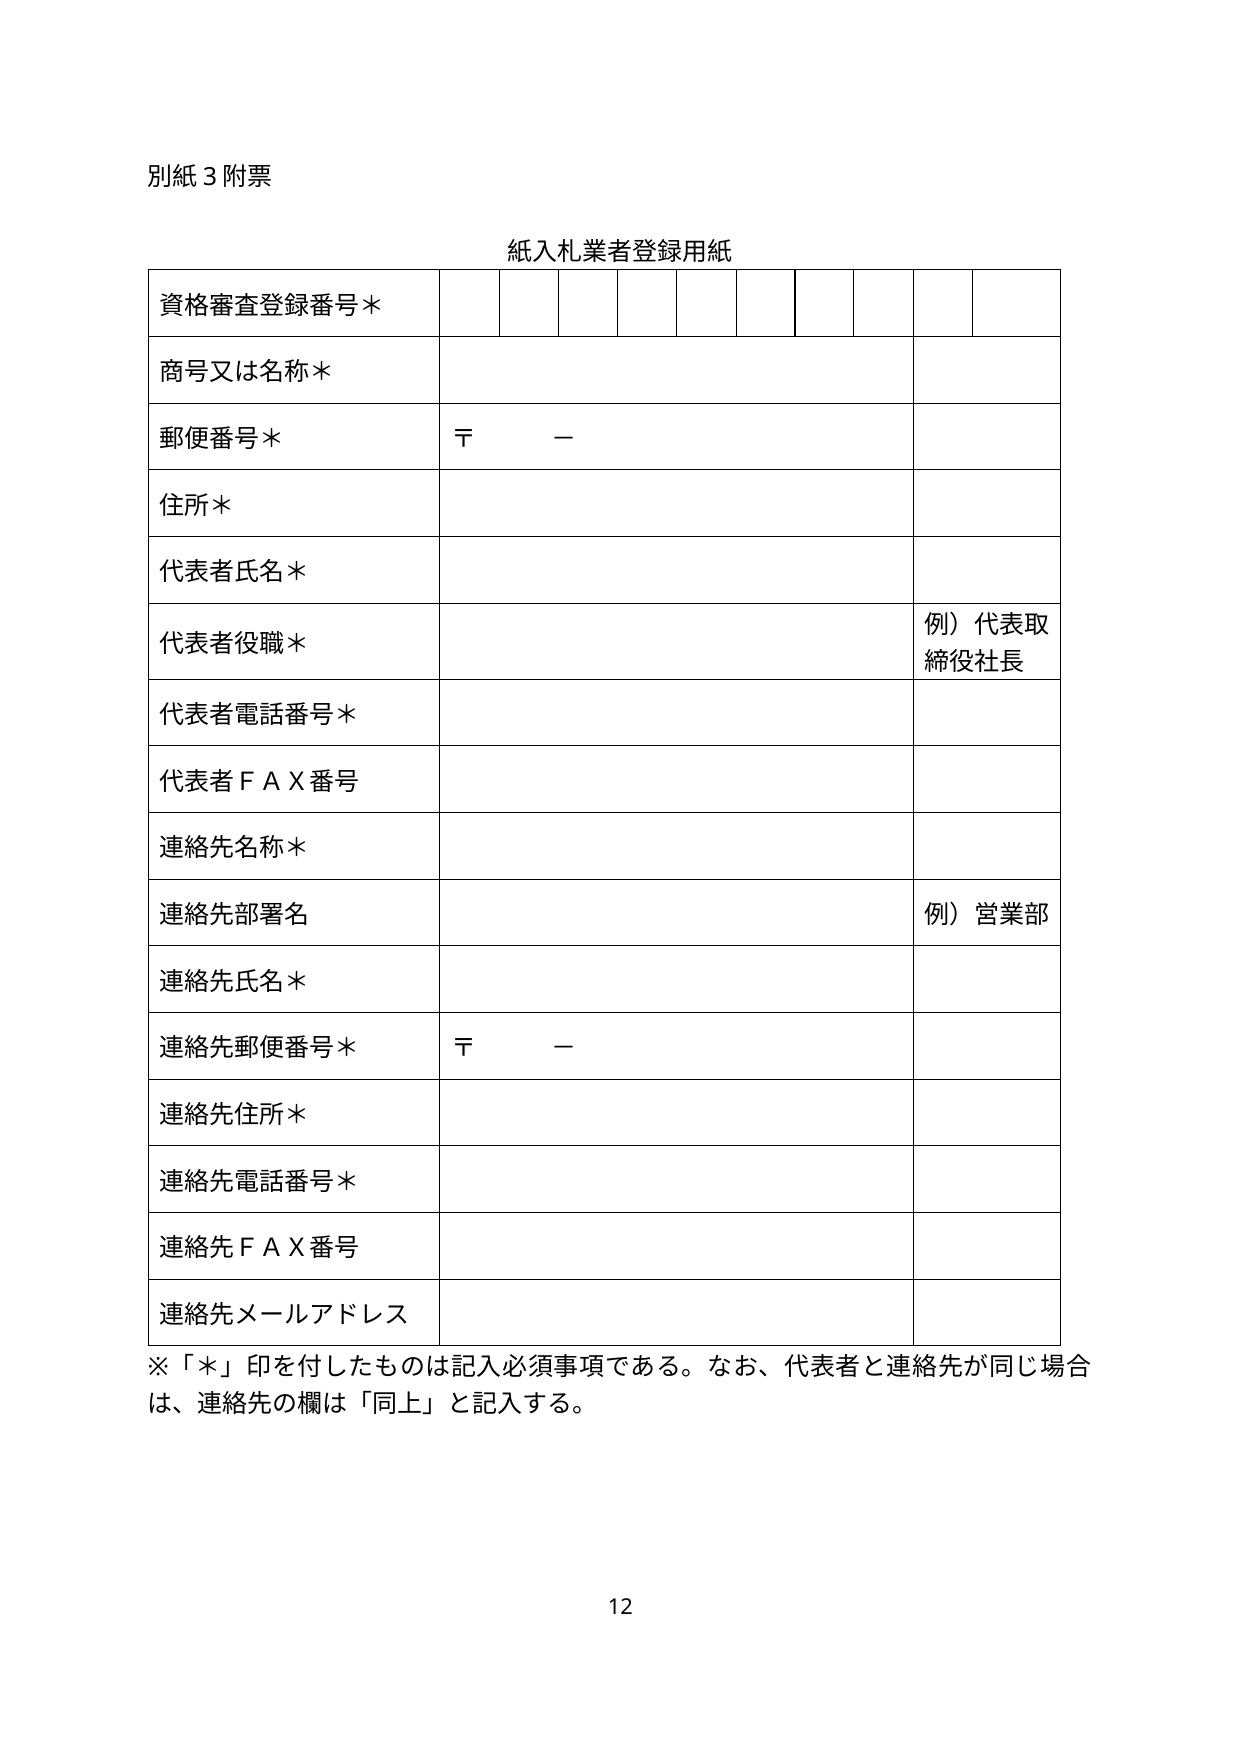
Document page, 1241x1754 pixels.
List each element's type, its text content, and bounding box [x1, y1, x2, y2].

table_cell [440, 337, 913, 403]
table_cell 連絡先郵便番号＊ [149, 1013, 439, 1079]
table_header [737, 270, 794, 336]
table_cell [914, 404, 1060, 469]
table_cell [440, 470, 913, 536]
table_header 資格審査登録番号＊ [149, 270, 439, 336]
table_cell 連絡先氏名＊ [149, 946, 439, 1012]
table_cell 商号又は名称＊ [149, 337, 439, 403]
table_cell 〒 － [440, 1013, 913, 1079]
table_cell [914, 680, 1060, 745]
table_cell 連絡先住所＊ [149, 1080, 439, 1145]
table_cell [440, 746, 913, 812]
table_cell [440, 604, 913, 679]
table_cell [914, 1146, 1060, 1212]
table_cell 〒 － [440, 404, 913, 469]
table_header [559, 270, 617, 336]
table_cell [914, 1280, 1060, 1345]
text 別紙3附票 [148, 157, 1092, 194]
table_cell 代表者役職＊ [149, 604, 439, 679]
table_cell [914, 946, 1060, 1012]
table_header [440, 270, 499, 336]
table_cell [440, 1213, 913, 1279]
table_cell [914, 1013, 1060, 1079]
table_cell [440, 946, 913, 1012]
table_cell [914, 537, 1060, 603]
table_header [796, 270, 853, 336]
table_cell [440, 537, 913, 603]
table_cell [440, 1280, 913, 1345]
table_cell [914, 470, 1060, 536]
table_cell [914, 746, 1060, 812]
table_cell [914, 813, 1060, 879]
table_cell 例）営業部 [914, 880, 1060, 945]
table_cell 住所＊ [149, 470, 439, 536]
table_cell 連絡先ＦＡＸ番号 [149, 1213, 439, 1279]
table_cell 連絡先電話番号＊ [149, 1146, 439, 1212]
table_header [914, 270, 972, 336]
table_cell 連絡先名称＊ [149, 813, 439, 879]
table_cell 郵便番号＊ [149, 404, 439, 469]
table_cell [914, 337, 1060, 403]
table_cell [440, 1146, 913, 1212]
table_cell [440, 880, 913, 945]
table_cell 連絡先部署名 [149, 880, 439, 945]
table_cell 代表者ＦＡＸ番号 [149, 746, 439, 812]
table_cell 代表者電話番号＊ [149, 680, 439, 745]
table_cell [440, 1080, 913, 1145]
table_cell 例）代表取締役社長 [914, 604, 1060, 679]
table_header [500, 270, 558, 336]
table_cell [440, 680, 913, 745]
table_cell 代表者氏名＊ [149, 537, 439, 603]
table_cell [440, 813, 913, 879]
text ※「＊」印を付したものは記入必須事項である。なお、代表者と連絡先が同じ場合は、連絡先の欄は「同上」と記入する。 [148, 1346, 1092, 1421]
table_header [973, 270, 1060, 336]
table_header [677, 270, 736, 336]
table_header [618, 270, 676, 336]
text 紙入札業者登録用紙 [148, 232, 1092, 269]
table_header [854, 270, 913, 336]
table_cell [914, 1080, 1060, 1145]
table_cell [914, 1213, 1060, 1279]
table_cell 連絡先メールアドレス [149, 1280, 439, 1345]
